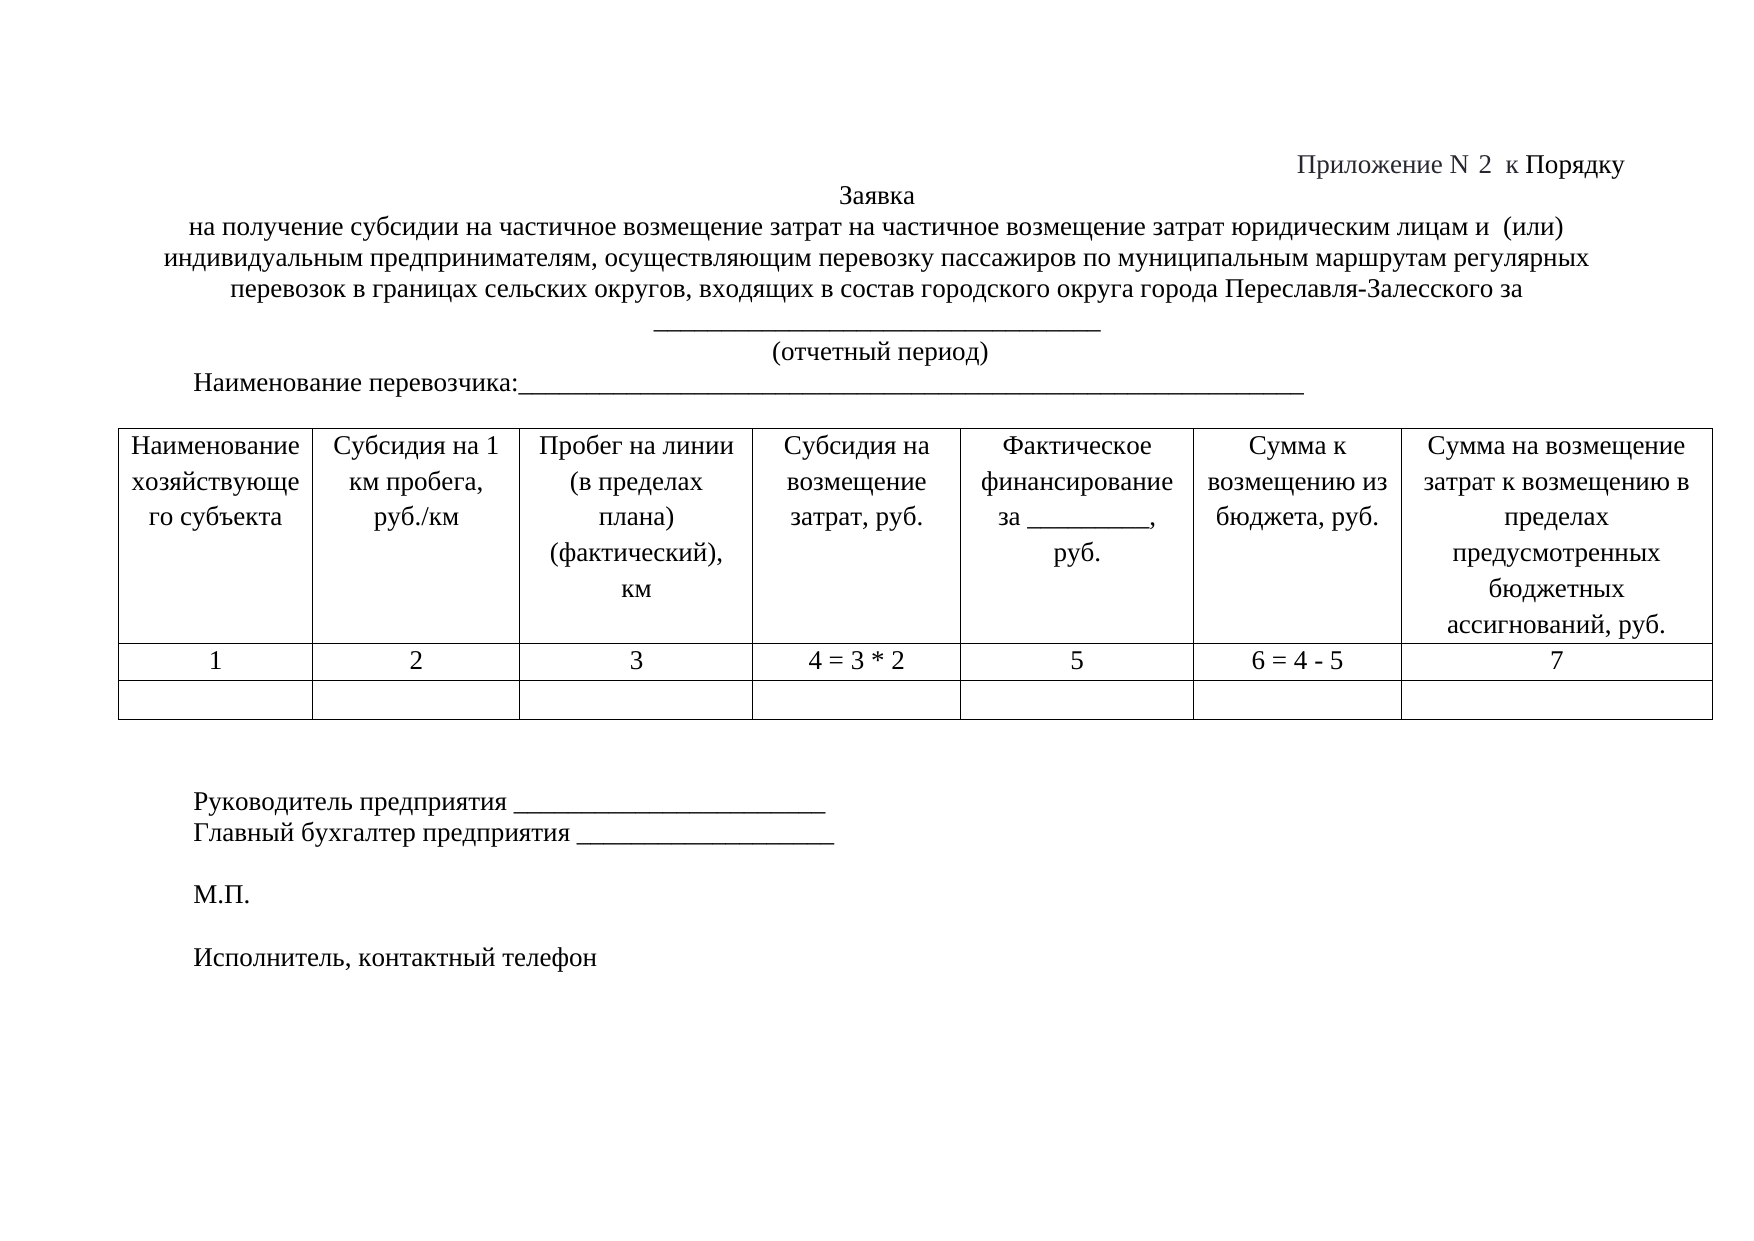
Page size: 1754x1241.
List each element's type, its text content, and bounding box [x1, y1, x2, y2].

text М.П. [118, 878, 1636, 909]
table_cell 1 [119, 644, 312, 679]
table_cell 3 [520, 644, 752, 679]
table_cell [520, 681, 752, 719]
text Главный бухгалтер предприятия ___________________ [118, 816, 1636, 847]
text Исполнитель, контактный телефон [118, 941, 1636, 972]
table_header Сумма к возмещению из бюджета, руб. [1194, 429, 1401, 643]
table_cell [119, 681, 312, 719]
table_cell 5 [961, 644, 1193, 679]
table_cell 4 = 3 * 2 [753, 644, 960, 679]
text Наименование перевозчика:__________________________________________________________ [118, 366, 1636, 397]
table_header Субсидия на возмещение затрат, руб. [753, 429, 960, 643]
table_header Фактическое финансирование за _________, руб. [961, 429, 1193, 643]
table_cell 2 [313, 644, 519, 679]
text Руководитель предприятия _______________________ [118, 785, 1636, 816]
text Приложение N 2 к Порядку Заявка на получение субсидии на частичное возмещение затрат на частичное возмещение затрат юридическим лицам и (или) индивидуальным предпринимателям, осуществляющим перевозку пассажиров по муниципальным маршрутам регулярных перевозок в границах сельских округов, входящих в состав городского округа города Переславля-Залесского за _________________________________ (отчетный период) [118, 148, 1636, 366]
table_header Сумма на возмещение затрат к возмещению в пределах предусмотренных бюджетных ассигнований, руб. [1402, 429, 1712, 643]
table_header Наименование хозяйствующего субъекта [119, 429, 312, 643]
table_cell [961, 681, 1193, 719]
table_cell [1402, 681, 1712, 719]
table_cell [753, 681, 960, 719]
table_header Пробег на линии (в пределах плана) (фактический), км [520, 429, 752, 643]
table_cell 7 [1402, 644, 1712, 679]
table_cell [1194, 681, 1401, 719]
table_header Субсидия на 1 км пробега, руб./км [313, 429, 519, 643]
table_cell [313, 681, 519, 719]
table_cell 6 = 4 - 5 [1194, 644, 1401, 679]
